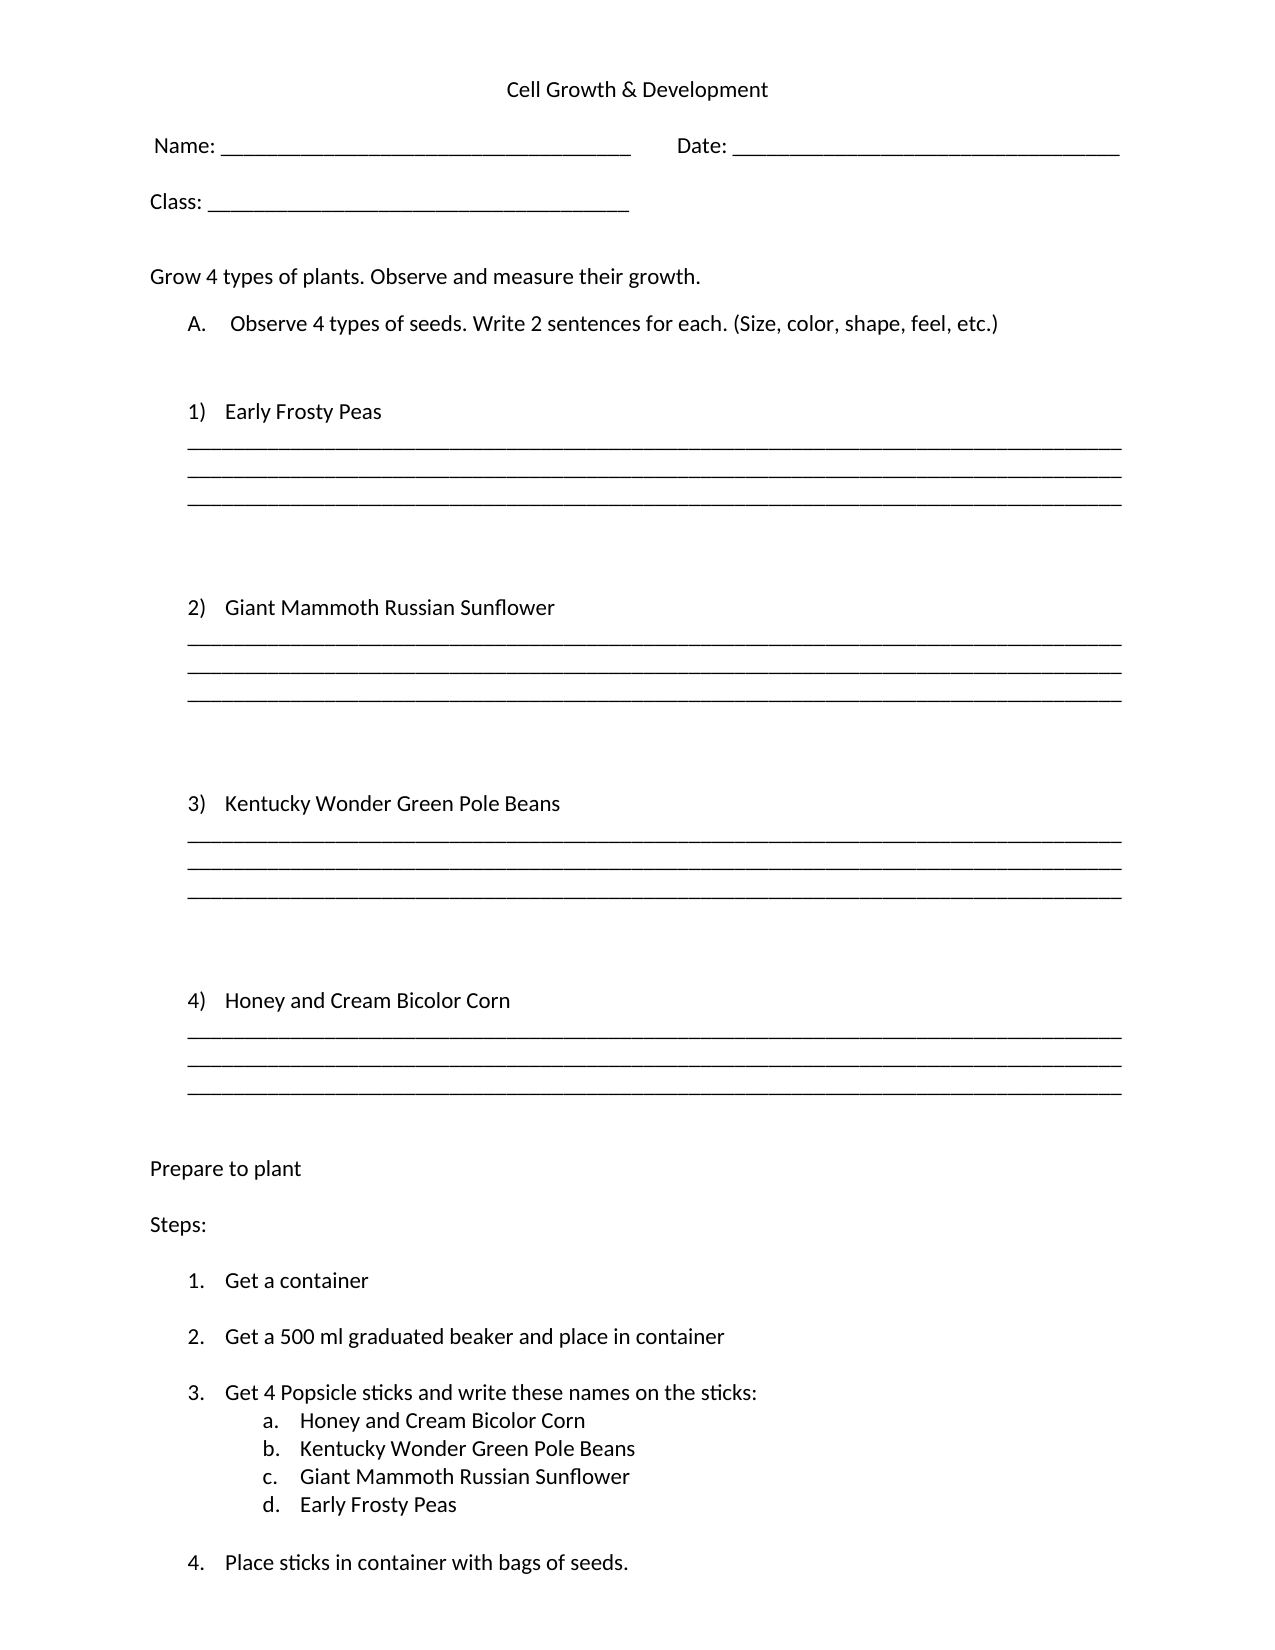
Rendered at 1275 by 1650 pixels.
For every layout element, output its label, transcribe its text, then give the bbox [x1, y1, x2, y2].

list Observe 4 types of seeds. Write 2 sentences for each. (Size, color, shape, feel, etc.) [187, 309, 1125, 337]
text __________________________________________________________________________________ [150, 1042, 1125, 1070]
list Place sticks in container with bags of seeds. [187, 1548, 1125, 1576]
list Kentucky Wonder Green Pole Beans [187, 789, 1125, 818]
text __________________________________________________________________________________ [187, 818, 1125, 846]
list Honey and Cream Bicolor Corn [262, 1406, 1125, 1434]
text __________________________________________________________________________________ [150, 846, 1125, 874]
text Grow 4 types of plants. Observe and measure their growth. [150, 262, 1125, 290]
text __________________________________________________________________________________ [187, 453, 1125, 481]
text __________________________________________________________________________________ [187, 1014, 1125, 1042]
text Prepare to plant [150, 1154, 1125, 1182]
list Early Frosty Peas [262, 1490, 1125, 1518]
text Steps: [150, 1210, 1125, 1238]
list Get 4 Popsicle sticks and write these names on the sticks: [187, 1378, 1125, 1406]
text __________________________________________________________________________________ [187, 621, 1125, 649]
text __________________________________________________________________________________ [150, 677, 1125, 706]
list Get a 500 ml graduated beaker and place in container [187, 1322, 1125, 1350]
list Early Frosty Peas [187, 397, 1125, 425]
text __________________________________________________________________________________ [150, 1070, 1125, 1098]
list Kentucky Wonder Green Pole Beans [262, 1434, 1125, 1462]
list Giant Mammoth Russian Sunflower [187, 593, 1125, 621]
list Get a container [187, 1266, 1125, 1294]
list Giant Mammoth Russian Sunflower [262, 1462, 1125, 1490]
text __________________________________________________________________________________ [150, 649, 1125, 677]
text __________________________________________________________________________________ [187, 481, 1125, 509]
list Honey and Cream Bicolor Corn [187, 986, 1125, 1014]
text __________________________________________________________________________________ [187, 425, 1125, 453]
text __________________________________________________________________________________ [150, 874, 1125, 902]
